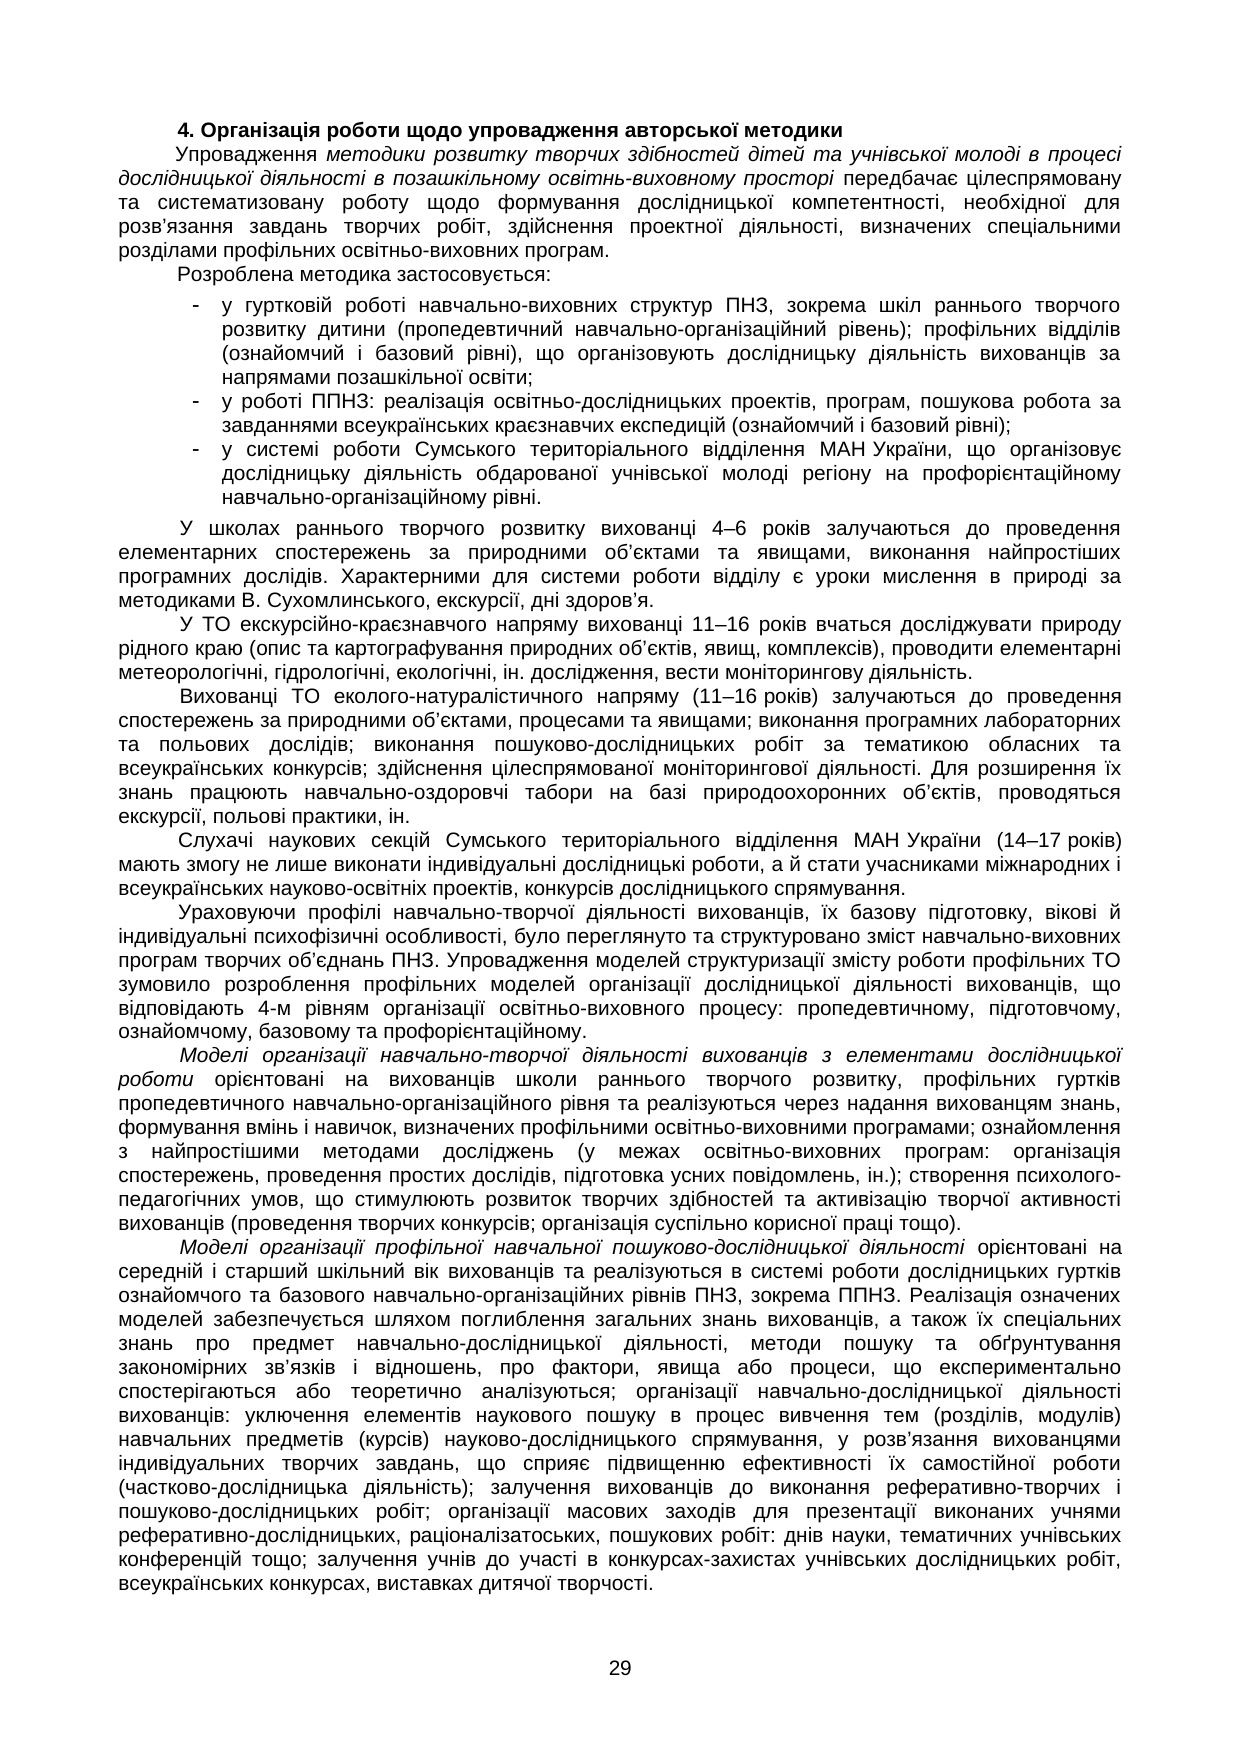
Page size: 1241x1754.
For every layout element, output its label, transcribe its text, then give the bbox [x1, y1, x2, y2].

text Ураховуючи профілі навчально-творчої діяльності вихованців, їх базову підготовку, вікові й індивідуальні психофізичні особливості, було переглянуто та структуровано зміст навчально-виховних програм творчих об’єднань ПНЗ. Упровадження моделей структуризації змісту роботи профільних ТО зумовило розроблення профільних моделей організації дослідницької діяльності вихованців, що відповідають 4-м рівням організації освітньо-виховного процесу: пропедевтичному, підготовчому, ознайомчому, базовому та профорієнтаційному. [118, 899, 1122, 1043]
text Слухачі наукових секцій Сумського територіального відділення МАН України (14–17 років) мають змогу не лише виконати індивідуальні дослідницькі роботи, а й стати учасниками міжнародних і всеукраїнських науково-освітніх проектів, конкурсів дослідницького спрямування. [118, 828, 1122, 899]
list у роботі ППНЗ: реалізація освітньо-дослідницьких проектів, програм, пошукова робота за завданнями всеукраїнських краєзнавчих експедицій (ознайомчий і базовий рівні); [192, 389, 1122, 437]
text Упровадження методики розвитку творчих здібностей дітей та учнівської молоді в процесі дослідницької діяльності в позашкільному освітнь-виховному просторі передбачає цілеспрямовану та систематизовану роботу щодо формування дослідницької компетентності, необхідної для розв’язання завдань творчих робіт, здійснення проектної діяльності, визначених спеціальними розділами профільних освітньо-виховних програм. [118, 142, 1122, 262]
list у системі роботи Сумського територіального відділення МАН України, що організовує дослідницьку діяльність обдарованої учнівської молоді регіону на профорієнтаційному навчально-організаційному рівні. [192, 437, 1122, 509]
list у гуртковій роботі навчально-виховних структур ПНЗ, зокрема шкіл раннього творчого розвитку дитини (пропедевтичний навчально-організаційний рівень); профільних відділів (ознайомчий і базовий рівні), що організовують дослідницьку діяльність вихованців за напрямами позашкільної освіти; [192, 293, 1122, 389]
text Моделі організації профільної навчальної пошуково-дослідницької діяльності орієнтовані на середній і старший шкільний вік вихованців та реалізуються в системі роботи дослідницьких гуртків ознайомчого та базового навчально-організаційних рівнів ПНЗ, зокрема ППНЗ. Реалізація означених моделей забезпечується шляхом поглиблення загальних знань вихованців, а також їх спеціальних знань про предмет навчально-дослідницької діяльності, методи пошуку та обґрунтування закономірних зв’язків і відношень, про фактори, явища або процеси, що експериментально спостерігаються або теоретично аналізуються; організації навчально-дослідницької діяльності вихованців: уключення елементів наукового пошуку в процес вивчення тем (розділів, модулів) навчальних предметів (курсів) науково-дослідницького спрямування, у розв’язання вихованцями індивідуальних творчих завдань, що сприяє підвищенню ефективності їх самостійної роботи (частково-дослідницька діяльність); залучення вихованців до виконання реферативно-творчих і пошуково-дослідницьких робіт; організації масових заходів для презентації виконаних учнями реферативно-дослідницьких, раціоналізатоських, пошукових робіт: днів науки, тематичних учнівських конференцій тощо; залучення учнів до участі в конкурсах-захистах учнівських дослідницьких робіт, всеукраїнських конкурсах, виставках дитячої творчості. [118, 1235, 1122, 1594]
text У ТО екскурсійно-краєзнавчого напряму вихованці 11–16 років вчаться досліджувати природу рідного краю (опис та картографування природних об’єктів, явищ, комплексів), проводити елементарні метеорологічні, гідрологічні, екологічні, ін. дослідження, вести моніторингову діяльність. [118, 612, 1122, 684]
text У школах раннього творчого розвитку вихованці 4–6 років залучаються до проведення елементарних спостережень за природними об’єктами та явищами, виконання найпростіших програмних дослідів. Характерними для системи роботи відділу є уроки мислення в природі за методиками В. Сухомлинського, екскурсії, дні здоров’я. [118, 516, 1122, 612]
text Вихованці ТО еколого-натуралістичного напряму (11–16 років) залучаються до проведення спостережень за природними об’єктами, процесами та явищами; виконання програмних лабораторних та польових дослідів; виконання пошуково-дослідницьких робіт за тематикою обласних та всеукраїнських конкурсів; здійснення цілеспрямованої моніторингової діяльності. Для розширення їх знань працюють навчально-оздоровчі табори на базі природоохоронних об’єктів, проводяться екскурсії, польові практики, ін. [118, 684, 1122, 828]
text Моделі організації навчально-творчої діяльності вихованців з елементами дослідницької роботи орієнтовані на вихованців школи раннього творчого розвитку, профільних гуртків пропедевтичного навчально-організаційного рівня та реалізуються через надання вихованцям знань, формування вмінь і навичок, визначених профільними освітньо-виховними програмами; ознайомлення з найпростішими методами досліджень (у межах освітньо-виховних програм: організація спостережень, проведення простих дослідів, підготовка усних повідомлень, ін.); створення психолого-педагогічних умов, що стимулюють розвиток творчих здібностей та активізацію творчої активності вихованців (проведення творчих конкурсів; організація суспільно корисної праці тощо). [118, 1043, 1122, 1235]
text 4. Організація роботи щодо упровадження авторської методики [118, 118, 1122, 142]
text Розроблена методика застосовується: [118, 262, 1122, 286]
